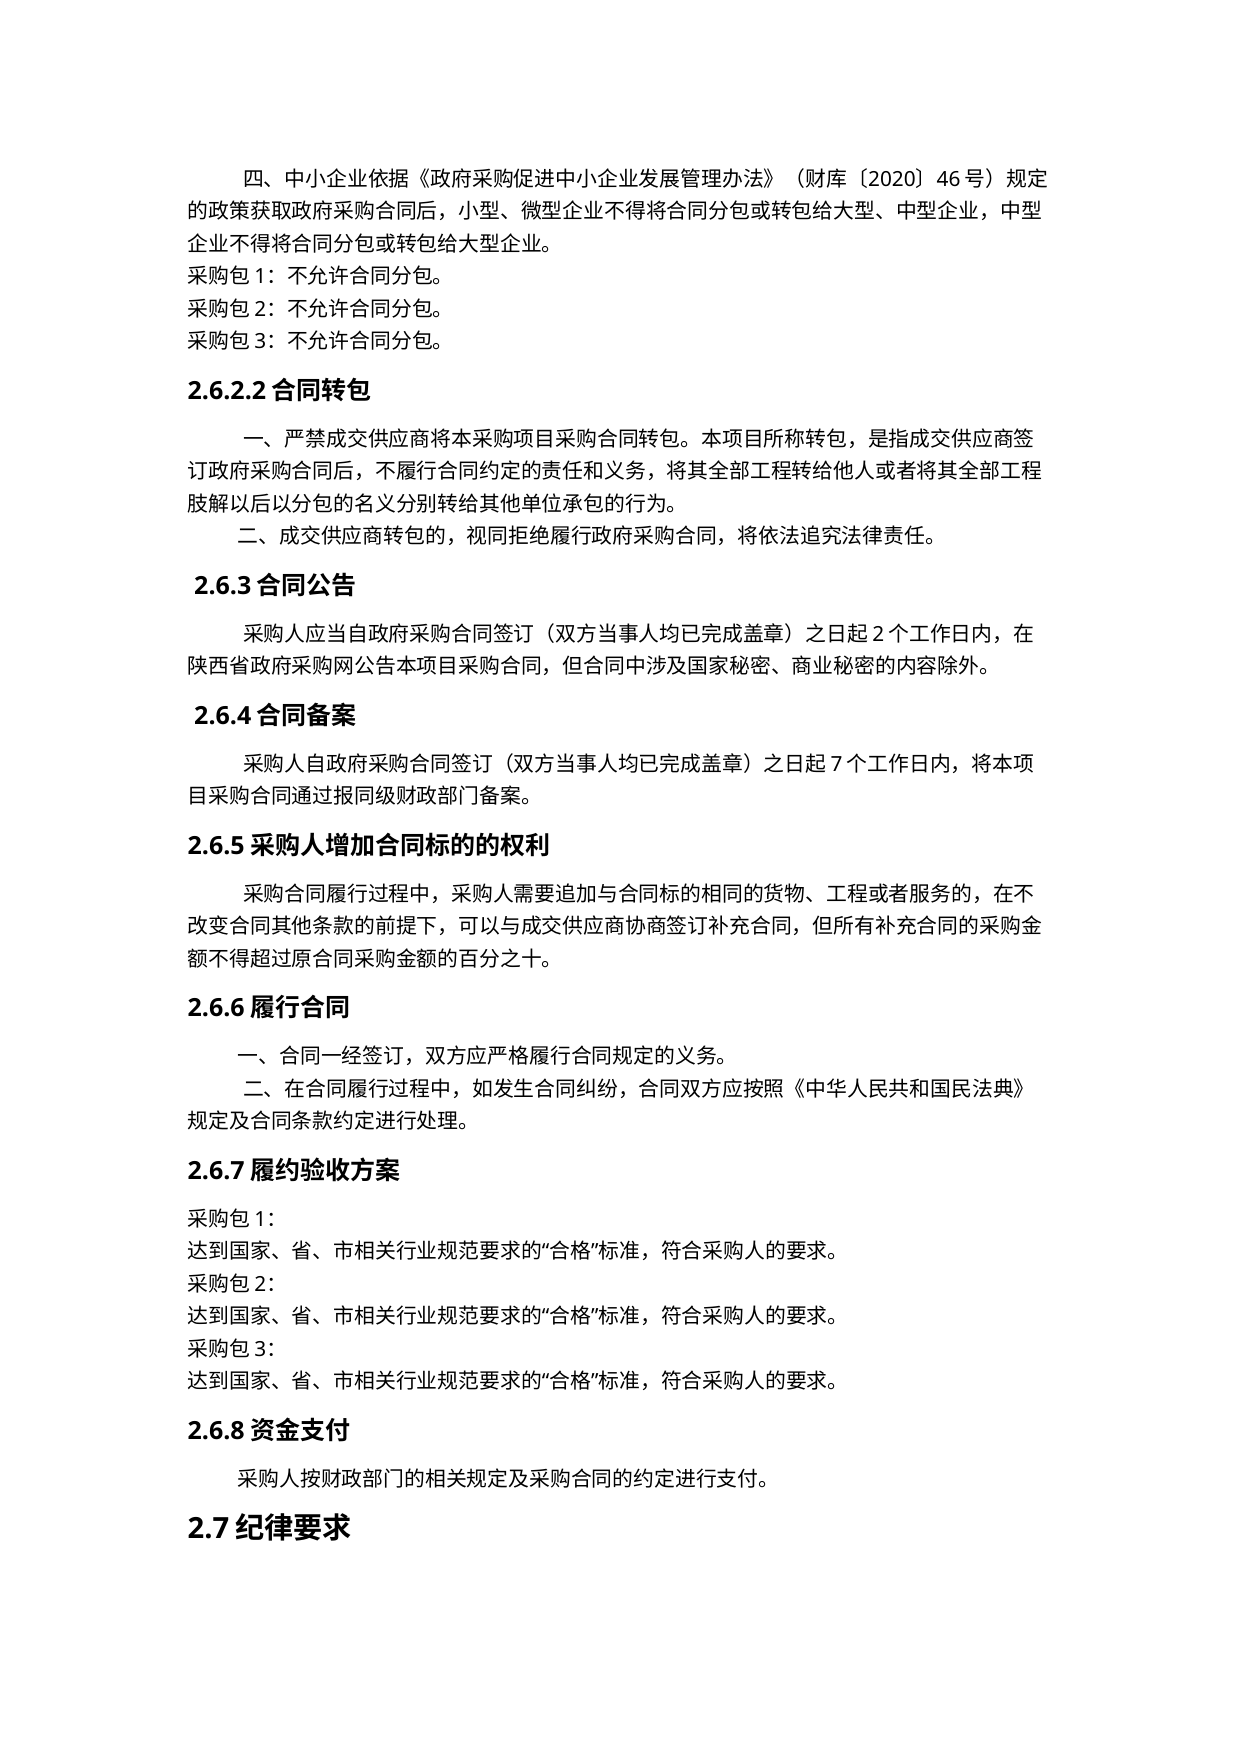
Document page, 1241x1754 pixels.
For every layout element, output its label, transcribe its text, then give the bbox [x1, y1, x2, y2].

text 二、在合同履行过程中，如发生合同纠纷，合同双方应按照《中华人民共和国民法典》规定及合同条款约定进行处理。 [187, 1072, 1053, 1137]
text 2.6.7履约验收方案 [187, 1137, 1053, 1202]
text 采购合同履行过程中，采购人需要追加与合同标的相同的货物、工程或者服务的，在不改变合同其他条款的前提下，可以与成交供应商协商签订补充合同，但所有补充合同的采购金额不得超过原合同采购金额的百分之十。 [187, 877, 1053, 974]
text 达到国家、省、市相关行业规范要求的“合格”标准，符合采购人的要求。 [187, 1234, 1053, 1267]
text 采购人自政府采购合同签订（双方当事人均已完成盖章）之日起7个工作日内，将本项目采购合同通过报同级财政部门备案。 [187, 747, 1053, 812]
text 二、成交供应商转包的，视同拒绝履行政府采购合同，将依法追究法律责任。 [187, 519, 1053, 552]
text 采购包1： [187, 1202, 1053, 1234]
text 采购包2： [187, 1267, 1053, 1299]
text 2.6.4合同备案 [187, 682, 1053, 747]
text 2.7纪律要求 [187, 1494, 1053, 1559]
text 采购人应当自政府采购合同签订（双方当事人均已完成盖章）之日起2个工作日内，在陕西省政府采购网公告本项目采购合同，但合同中涉及国家秘密、商业秘密的内容除外。 [187, 617, 1053, 682]
text 采购包2：不允许合同分包。 [187, 292, 1053, 324]
text 2.6.8资金支付 [187, 1397, 1053, 1462]
text 2.6.2.2合同转包 [187, 357, 1053, 422]
text 采购包1：不允许合同分包。 [187, 259, 1053, 292]
text 一、严禁成交供应商将本采购项目采购合同转包。本项目所称转包，是指成交供应商签订政府采购合同后，不履行合同约定的责任和义务，将其全部工程转给他人或者将其全部工程肢解以后以分包的名义分别转给其他单位承包的行为。 [187, 422, 1053, 519]
text 采购包3： [187, 1332, 1053, 1364]
text 2.6.6履行合同 [187, 974, 1053, 1039]
text 2.6.3合同公告 [187, 552, 1053, 617]
text 达到国家、省、市相关行业规范要求的“合格”标准，符合采购人的要求。 [187, 1299, 1053, 1332]
text 2.6.5采购人增加合同标的的权利 [187, 812, 1053, 877]
text 一、合同一经签订，双方应严格履行合同规定的义务。 [187, 1039, 1053, 1072]
text 达到国家、省、市相关行业规范要求的“合格”标准，符合采购人的要求。 [187, 1364, 1053, 1397]
text 四、中小企业依据《政府采购促进中小企业发展管理办法》（财库〔2020〕46号）规定的政策获取政府采购合同后，小型、微型企业不得将合同分包或转包给大型、中型企业，中型企业不得将合同分包或转包给大型企业。 [187, 162, 1053, 259]
text 采购包3：不允许合同分包。 [187, 324, 1053, 357]
text 采购人按财政部门的相关规定及采购合同的约定进行支付。 [187, 1462, 1053, 1494]
